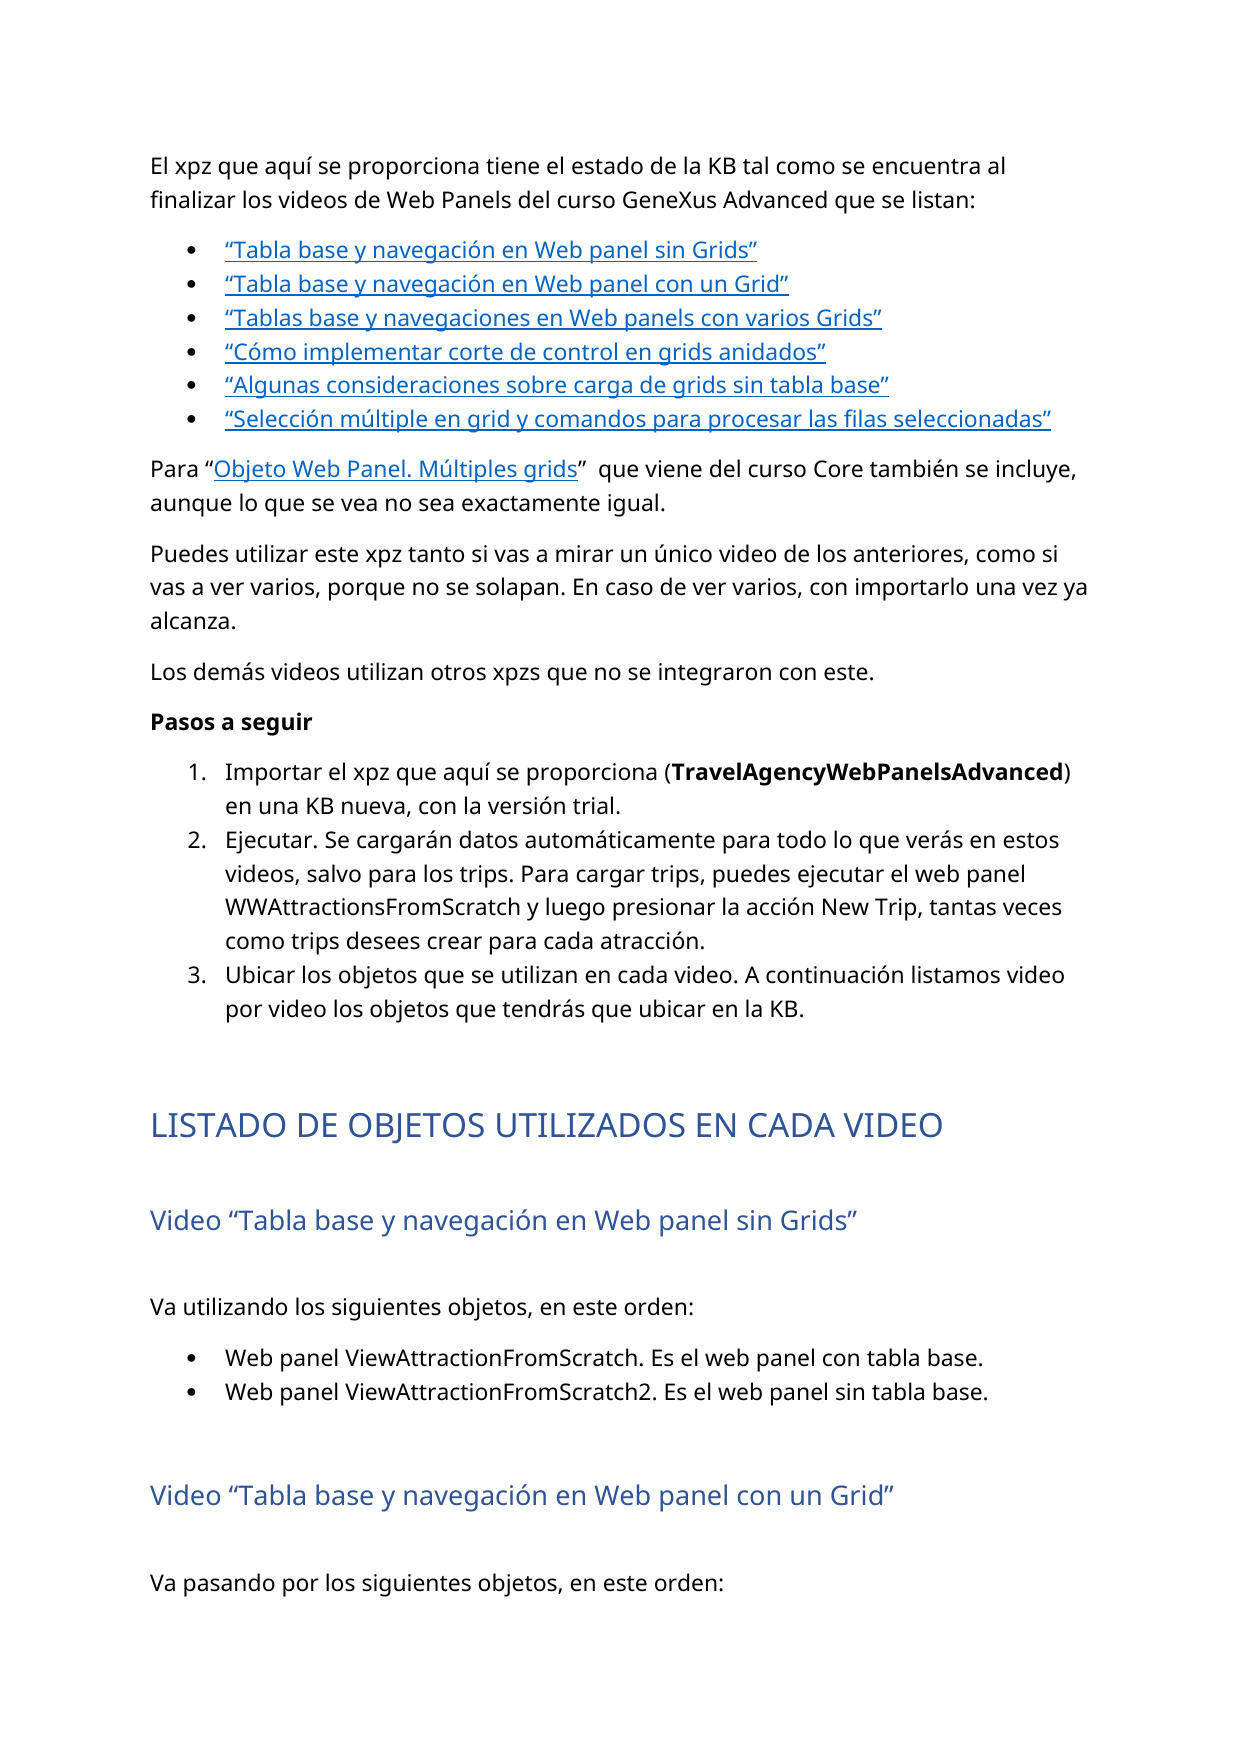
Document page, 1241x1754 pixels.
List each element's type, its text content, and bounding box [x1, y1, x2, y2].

text Pasos a seguir [150, 706, 1090, 737]
list “Algunas consideraciones sobre carga de grids sin tabla base” [187, 369, 1090, 400]
text Va utilizando los siguientes objetos, en este orden: [150, 1291, 1090, 1322]
list Ubicar los objetos que se utilizan en cada video. A continuación listamos video por video los objetos que tendrás que ubicar en la KB. [187, 959, 1090, 1024]
list Web panel ViewAttractionFromScratch2. Es el web panel sin tabla base. [187, 1375, 1090, 1407]
list “Cómo implementar corte de control en grids anidados” [187, 335, 1090, 367]
list Web panel ViewAttractionFromScratch. Es el web panel con tabla base. [187, 1342, 1090, 1373]
list “Tabla base y navegación en Web panel sin Grids” [187, 234, 1090, 265]
list Ejecutar. Se cargarán datos automáticamente para todo lo que verás en estos videos, salvo para los trips. Para cargar trips, puedes ejecutar el web panel WWAttractionsFromScratch y luego presionar la acción New Trip, tantas veces como trips desees crear para cada atracción. [187, 824, 1090, 956]
text Para “Objeto Web Panel. Múltiples grids” que viene del curso Core también se incluye, aunque lo que se vea no sea exactamente igual. [150, 453, 1090, 518]
list Importar el xpz que aquí se proporciona (TravelAgencyWebPanelsAdvanced) en una KB nueva, con la versión trial. [187, 756, 1090, 821]
text El xpz que aquí se proporciona tiene el estado de la KB tal como se encuentra al finalizar los videos de Web Panels del curso GeneXus Advanced que se listan: [150, 150, 1090, 215]
text Va pasando por los siguientes objetos, en este orden: [150, 1566, 1090, 1598]
subtitle Video “Tabla base y navegación en Web panel sin Grids” [150, 1201, 1090, 1238]
list “Selección múltiple en grid y comandos para procesar las filas seleccionadas” [187, 403, 1090, 434]
text Los demás videos utilizan otros xpzs que no se integraron con este. [150, 655, 1090, 687]
list “Tablas base y navegaciones en Web panels con varios Grids” [187, 302, 1090, 333]
text Puedes utilizar este xpz tanto si vas a mirar un único video de los anteriores, como si vas a ver varios, porque no se solapan. En caso de ver varios, con importarlo una vez ya alcanza. [150, 537, 1090, 636]
subtitle Video “Tabla base y navegación en Web panel con un Grid” [150, 1476, 1090, 1513]
list “Tabla base y navegación en Web panel con un Grid” [187, 268, 1090, 299]
subtitle LISTADO DE OBJETOS UTILIZADOS EN CADA VIDEO [150, 1102, 1090, 1147]
